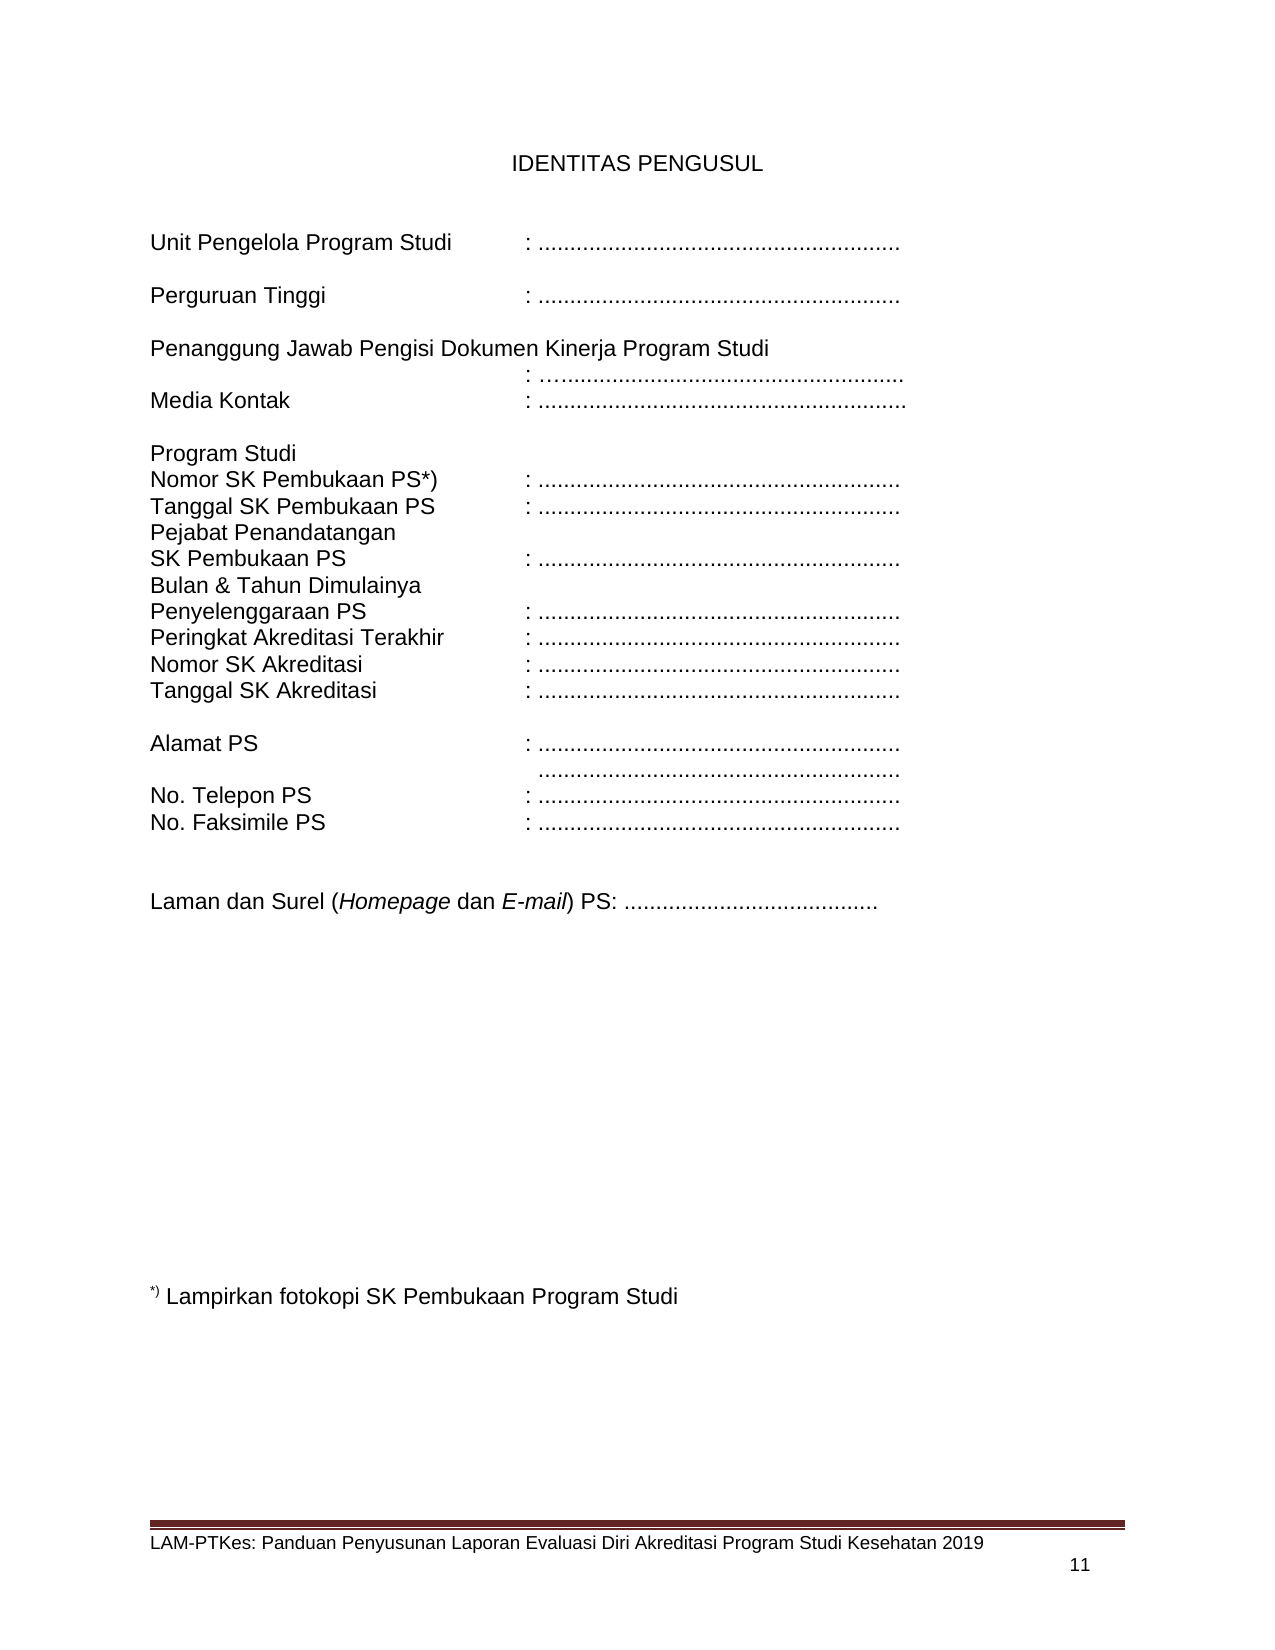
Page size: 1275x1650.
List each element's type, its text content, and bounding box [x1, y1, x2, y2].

text Tanggal SK Akreditasi : ......................................................... [150, 677, 1125, 703]
text No. Faksimile PS : ......................................................... [150, 809, 1125, 835]
text Nomor SK Pembukaan PS*) : ......................................................... [150, 466, 1125, 493]
text SK Pembukaan PS : ......................................................... [150, 545, 1125, 572]
text *) Lampirkan fotokopi SK Pembukaan Program Studi [150, 1283, 1125, 1309]
text Program Studi [150, 440, 1125, 466]
text Tanggal SK Pembukaan PS : ......................................................... [150, 493, 1125, 519]
text IDENTITAS PENGUSUL [150, 150, 1125, 176]
text Media Kontak : .......................................................... [150, 387, 1125, 413]
text ......................................................... [150, 756, 1125, 782]
text Peringkat Akreditasi Terakhir : ......................................................... [150, 624, 1125, 651]
text Penanggung Jawab Pengisi Dokumen Kinerja Program Studi [150, 334, 1125, 361]
text Bulan & Tahun Dimulainya [150, 572, 1125, 598]
text : …...................................................... [150, 361, 1125, 387]
text No. Telepon PS : ......................................................... [150, 782, 1125, 809]
text Alamat PS : ......................................................... [150, 730, 1125, 756]
text Nomor SK Akreditasi : ......................................................... [150, 651, 1125, 677]
text Pejabat Penandatangan [150, 519, 1125, 545]
text Laman dan Surel (Homepage dan E-mail) PS: ........................................ [150, 888, 1125, 914]
text Unit Pengelola Program Studi : ......................................................... [150, 229, 1125, 255]
text Perguruan Tinggi : ......................................................... [150, 282, 1125, 308]
text Penyelenggaraan PS : ......................................................... [150, 598, 1125, 624]
